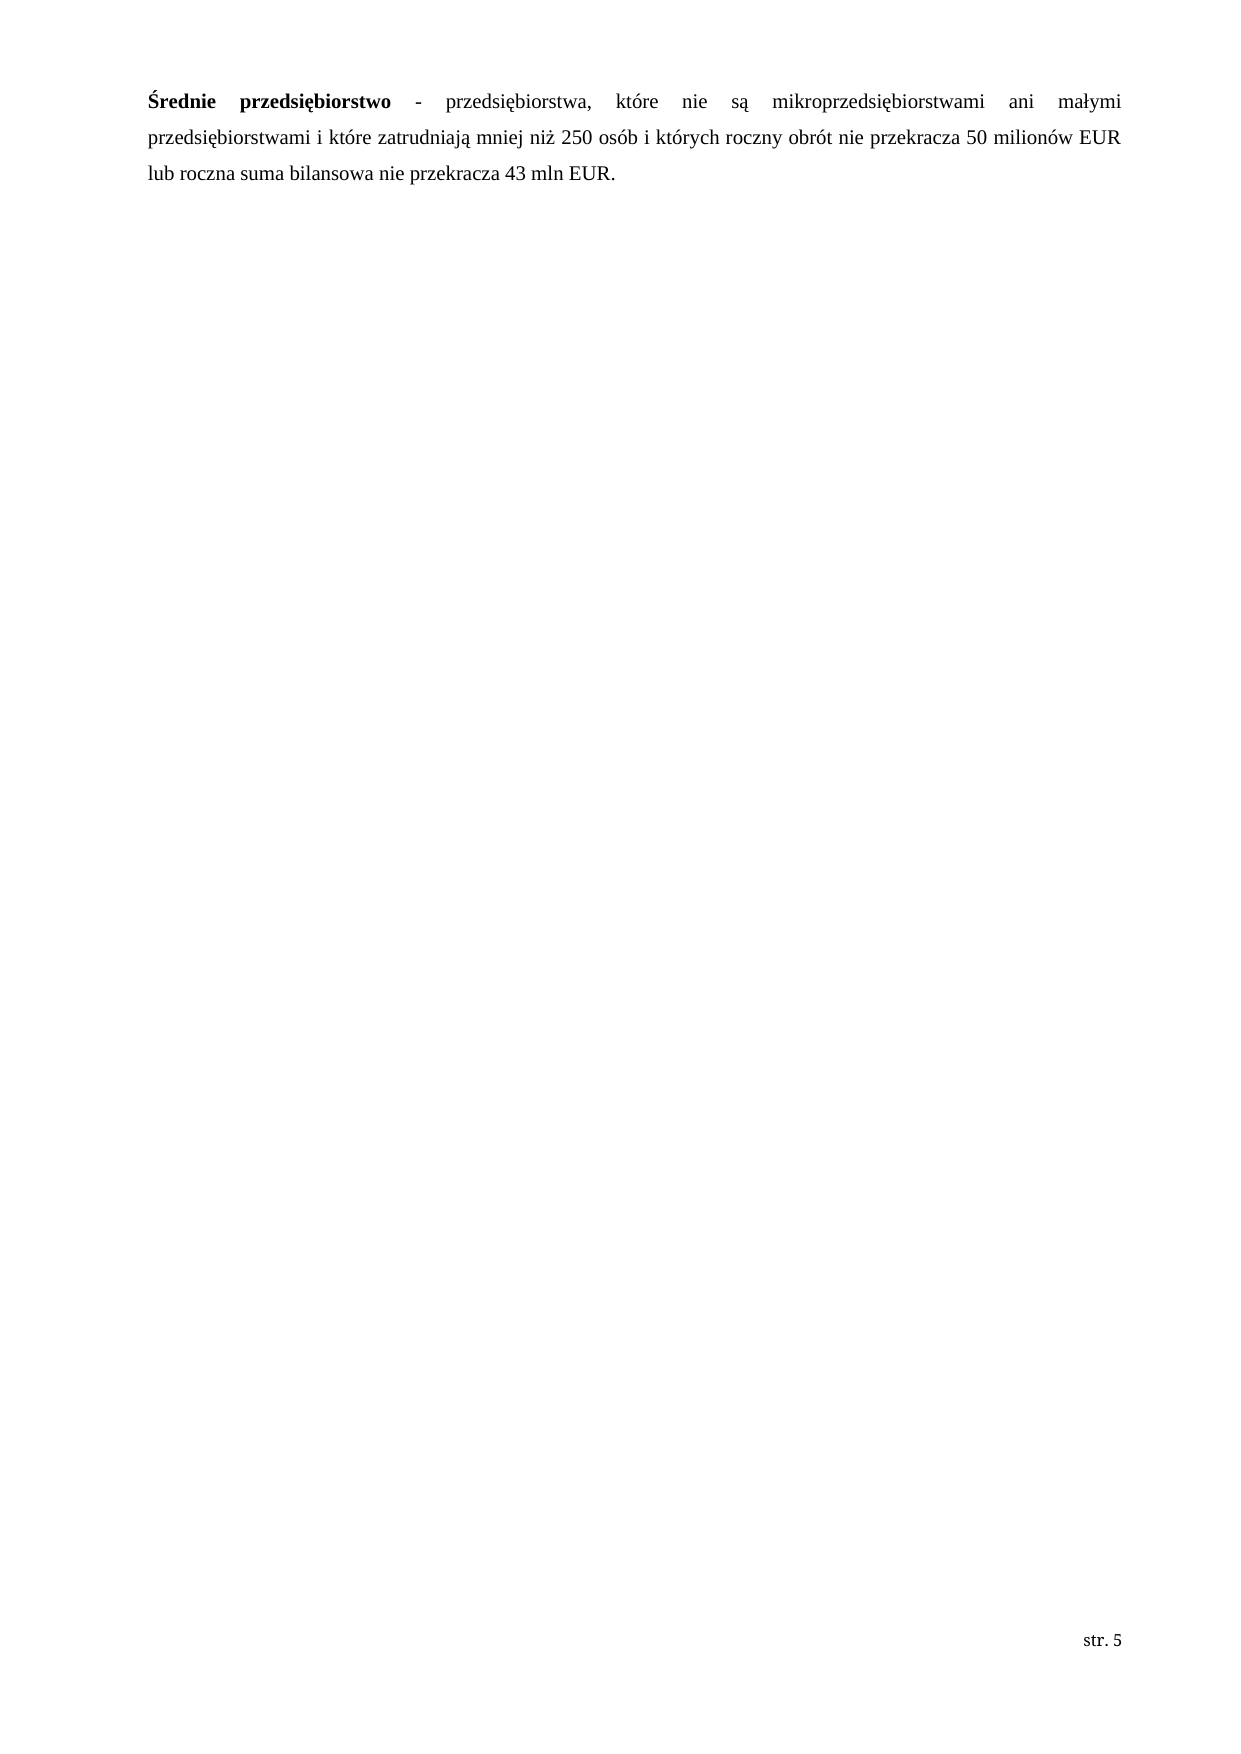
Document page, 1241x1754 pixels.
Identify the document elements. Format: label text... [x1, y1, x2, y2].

text Średnie przedsiębiorstwo - przedsiębiorstwa, które nie są mikroprzedsiębiorstwami ani małymi przedsiębiorstwami i które zatrudniają mniej niż 250 osób i których roczny obrót nie przekracza 50 milionów EUR lub roczna suma bilansowa nie przekracza 43 mln EUR. [148, 89, 1122, 185]
